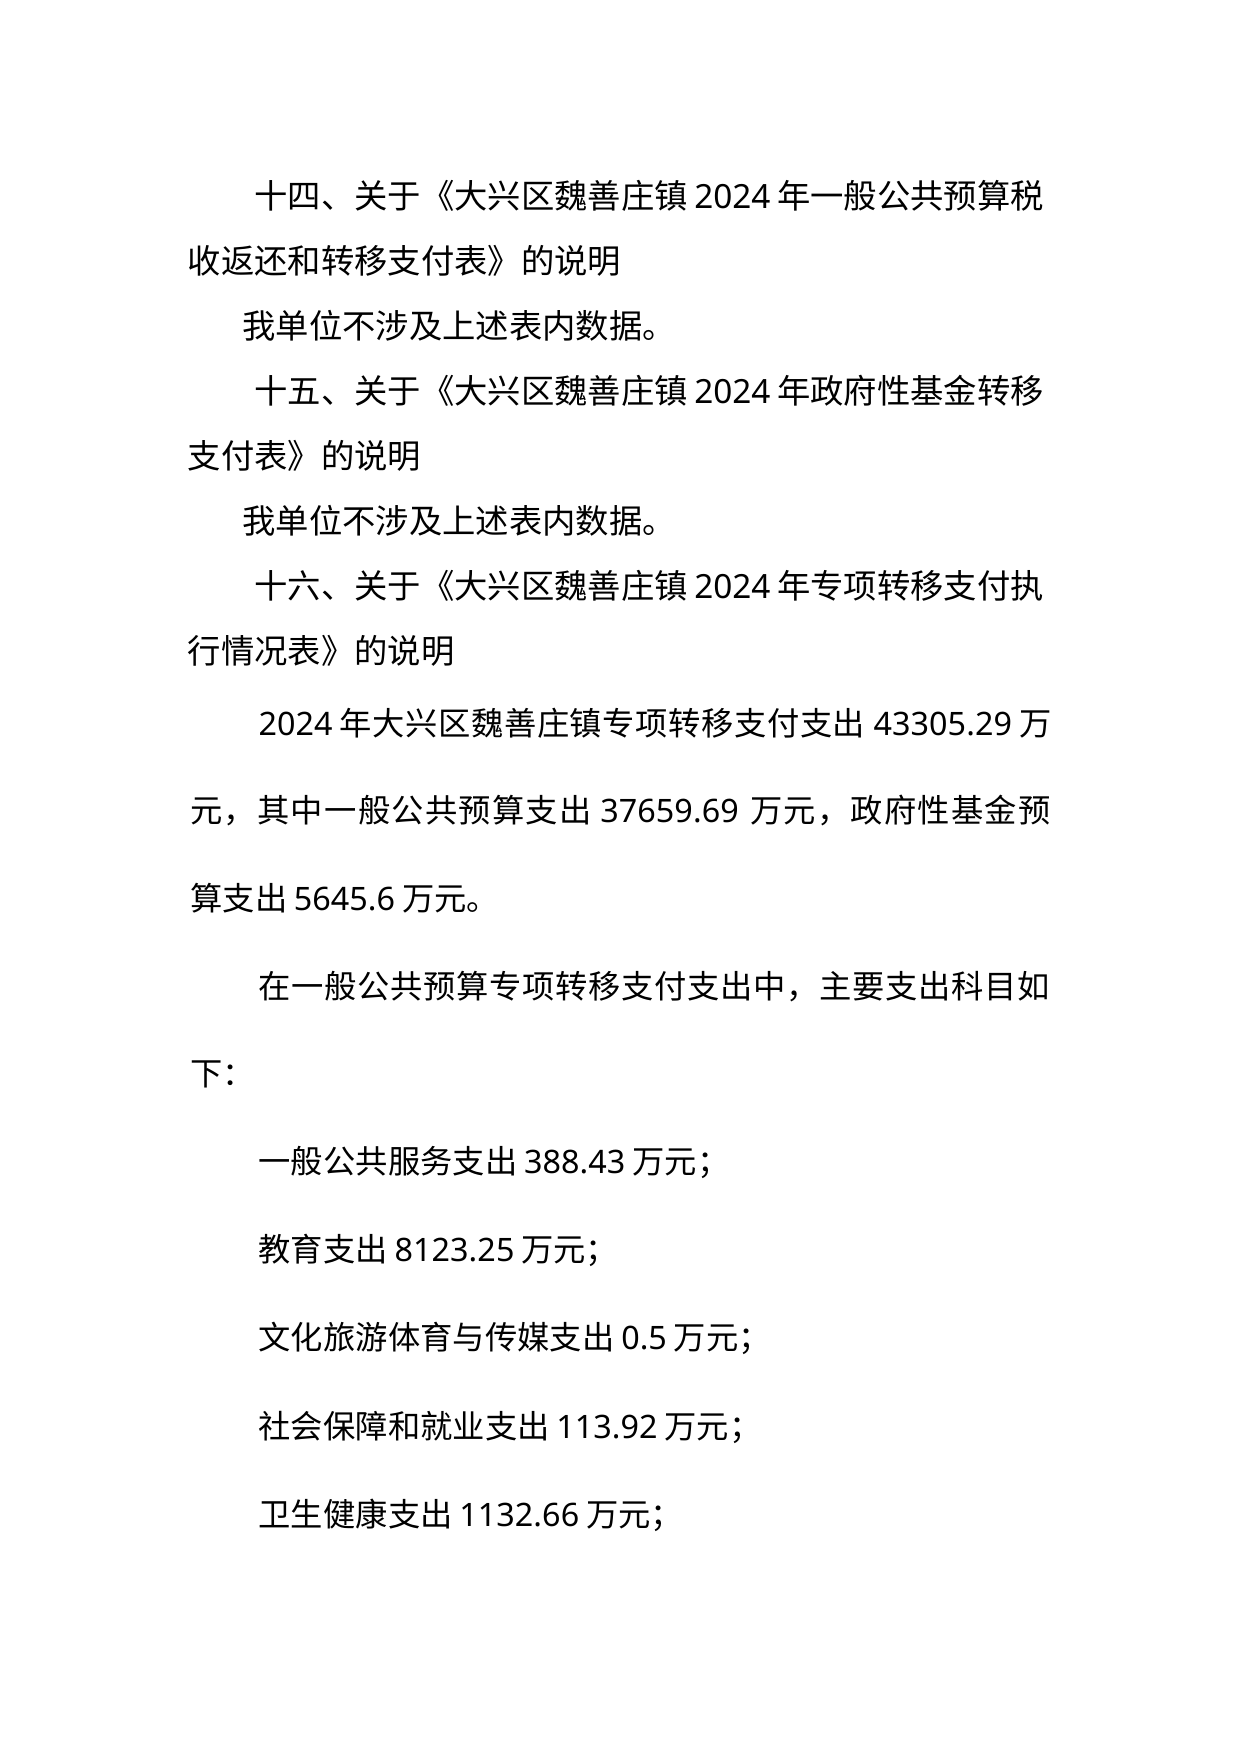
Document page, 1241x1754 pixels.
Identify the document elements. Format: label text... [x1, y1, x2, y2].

text 十六、关于《大兴区魏善庄镇2024年专项转移支付执行情况表》的说明 [187, 552, 1053, 682]
text 我单位不涉及上述表内数据。 [242, 292, 1053, 357]
text 十四、关于《大兴区魏善庄镇2024年一般公共预算税收返还和转移支付表》的说明 [187, 162, 1053, 292]
text 教育支出8123.25万元； [190, 1215, 1051, 1280]
text 十五、关于《大兴区魏善庄镇2024年政府性基金转移支付表》的说明 [187, 357, 1053, 487]
text 一般公共服务支出388.43万元； [190, 1127, 1051, 1192]
text 文化旅游体育与传媒支出0.5万元； [190, 1303, 1051, 1368]
text 社会保障和就业支出113.92万元； [190, 1392, 1051, 1457]
text 在一般公共预算专项转移支付支出中，主要支出科目如下： [190, 952, 1051, 1104]
text 我单位不涉及上述表内数据。 [242, 487, 1053, 552]
text 2024年大兴区魏善庄镇专项转移支付支出43305.29万元，其中一般公共预算支出37659.69 万元，政府性基金预算支出5645.6万元。 [190, 689, 1051, 928]
text 卫生健康支出1132.66万元； [190, 1480, 1051, 1545]
